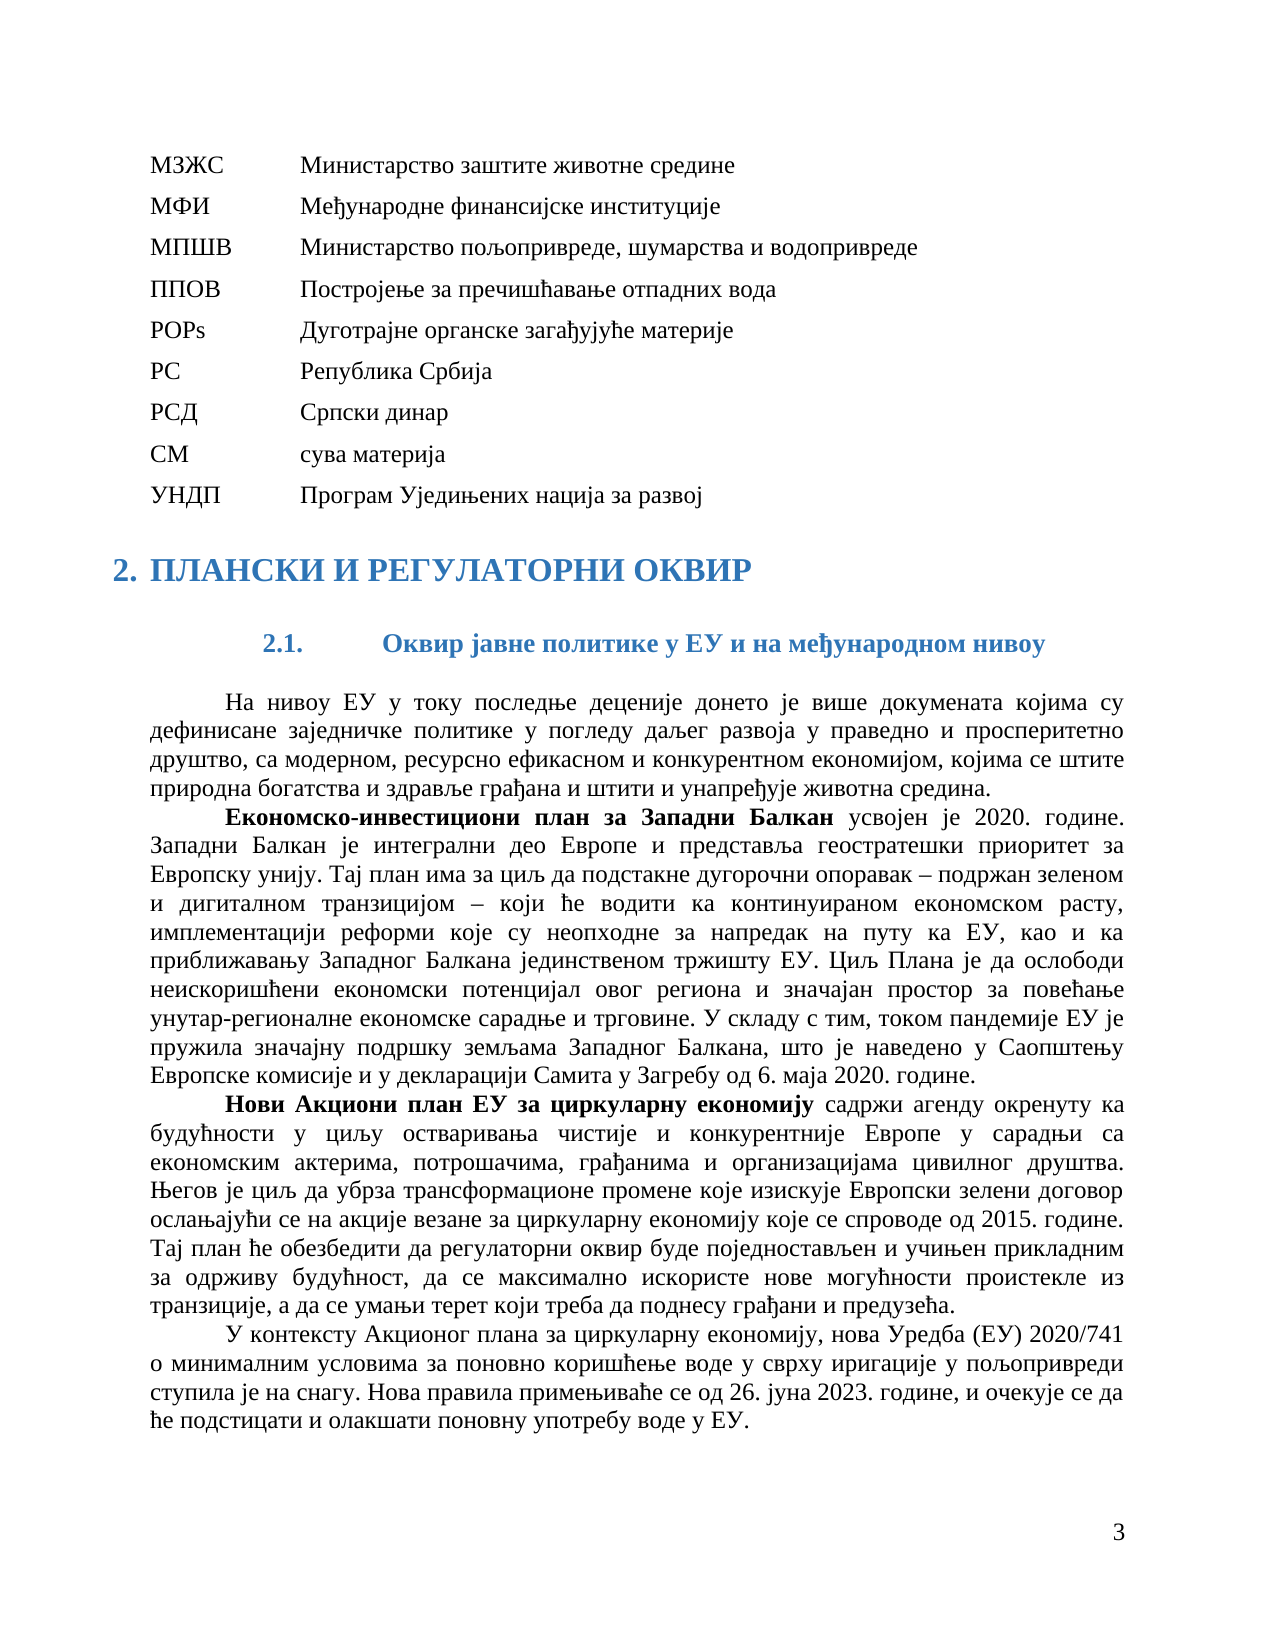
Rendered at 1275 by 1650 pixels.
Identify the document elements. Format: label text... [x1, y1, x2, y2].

text Економско-инвестициони план за Западни Балкан усвојен је 2020. године. Западни Балкан је интегрални део Европе и представља геостратешки приоритет за Европску унију. Тај план има за циљ да подстакне дугорочни опоравак – подржан зеленом и дигиталном транзицијом – који ће водити ка континуираном економском расту, имплементацији реформи које су неопходне за напредак на путу ка ЕУ, као и ка приближавању Западног Балкана јединственом тржишту ЕУ. Циљ Плана је да ослободи неискоришћени економски потенцијал овог региона и значајан простор за повећање унутар-регионалне економске сарадње и трговине. У складу с тим, током пандемије ЕУ је пружила значајну подршку земљама Западног Балкана, што је наведено у Саопштењу Европске комисије и у декларацији Самита у Загребу од 6. маја 2020. године. [150, 802, 1125, 1089]
text МЗЖС Министарство заштите животне средине [150, 150, 1125, 179]
text МФИ Међународне финансијске институције [150, 191, 1125, 220]
subtitle Оквир јавне политике у ЕУ и на међународном нивоу [262, 627, 1125, 658]
text ППОВ Постројење за пречишћавање отпадних вода [150, 274, 1125, 302]
text На нивоу ЕУ у току последње деценије донето је више докумената којима су дефинисане заједничке политике у погледу даљег развоја у праведно и просперитетно друштво, са модерном, ресурсно ефикасном и конкурентном економијом, којима се штите природна богатства и здравље грађана и штити и унапређује животна средина. [150, 687, 1125, 802]
text РСД Српски динар [150, 397, 1125, 426]
text РС Република Србија [150, 356, 1125, 385]
subtitle ПЛАНСКИ И РЕГУЛАТОРНИ ОКВИР [112, 550, 1125, 588]
text УНДП Програм Уједињених нација за развој [150, 480, 1125, 509]
text POPs Дуготрајне органске загађујуће материје [150, 315, 1125, 344]
text Нови Акциони план ЕУ за циркуларну економију садржи агенду окренуту ка будућности у циљу остваривања чистије и конкурентније Европе у сарадњи са економским актерима, потрошачима, грађанима и организацијама цивилног друштва. Његов је циљ да убрза трансформационе промене које изискује Европски зелени договор ослањајући се на акције везане за циркуларну економију које се спроводе од 2015. године. Тај план ће обезбедити да регулаторни оквир буде поједностављен и учињен прикладним за одрживу будућност, да се максимално искористе нове могућности проистекле из транзиције, а да се умањи терет који треба да поднесу грађани и предузећа. [150, 1089, 1125, 1319]
text МПШВ Министарство пољопривреде, шумарства и водопривреде [150, 232, 1125, 261]
text У контексту Акционог плана за циркуларну економију, новa Уредба (ЕУ) 2020/741 о минималним условима за поновно коришћење воде у сврху иригације у пољопривреди ступила је на снагу. Нова правила примењиваће се од 26. јуна 2023. године, и очекује се да ће подстицати и олакшати поновну употребу воде у ЕУ. [150, 1319, 1125, 1434]
text СМ сува материја [150, 439, 1125, 467]
